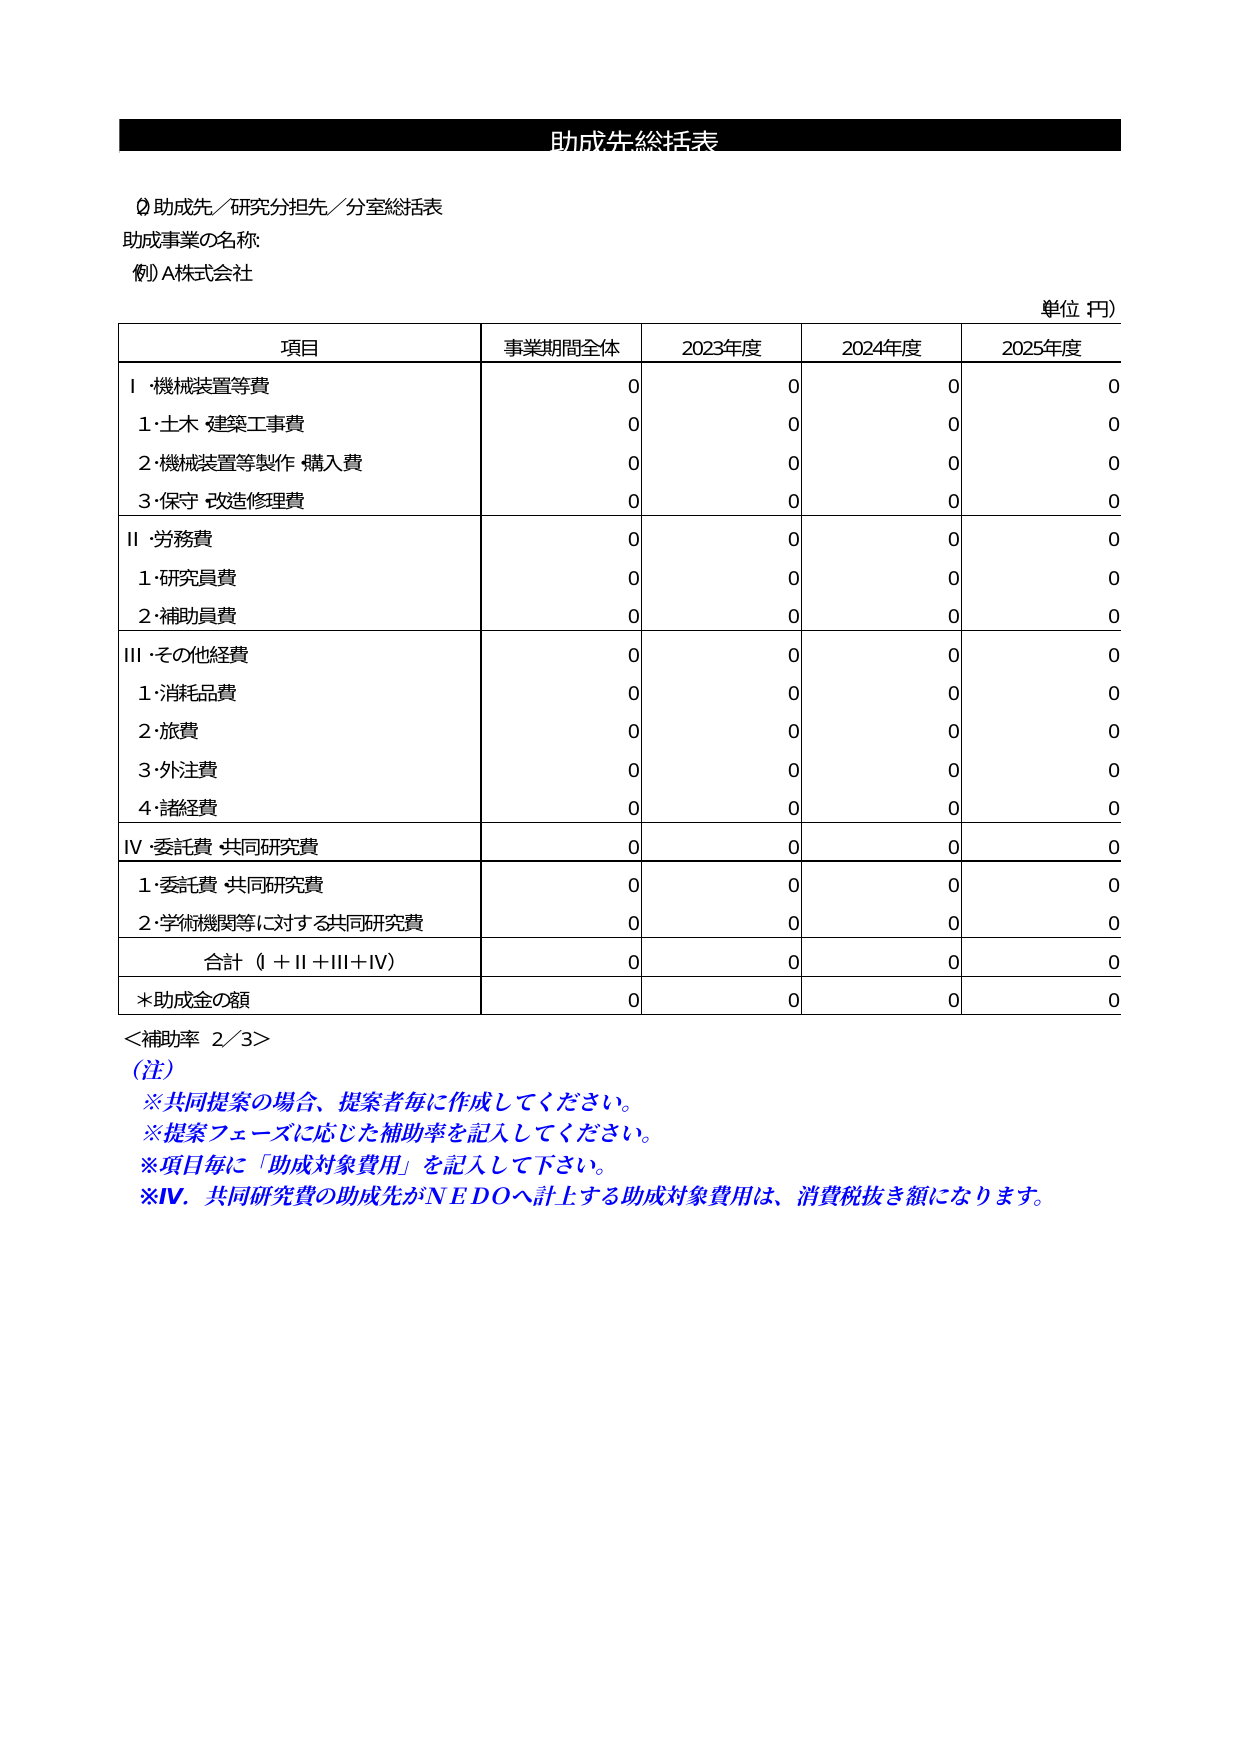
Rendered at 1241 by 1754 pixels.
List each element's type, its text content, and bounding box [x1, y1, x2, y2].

text （注） [118, 1054, 1122, 1085]
text ※共同提案の場合、提案者毎に作成してください。 [118, 1085, 1122, 1117]
text ※項目毎に「助成対象費用」を記入して下さい。 [118, 1148, 1122, 1179]
text ※Ⅳ．共同研究費の助成先がＮＥＤＯへ計上する助成対象費用は、消費税抜き額になります。 [140, 1179, 1122, 1211]
text ※提案フェーズに応じた補助率を記入してください。 [118, 1117, 1122, 1148]
